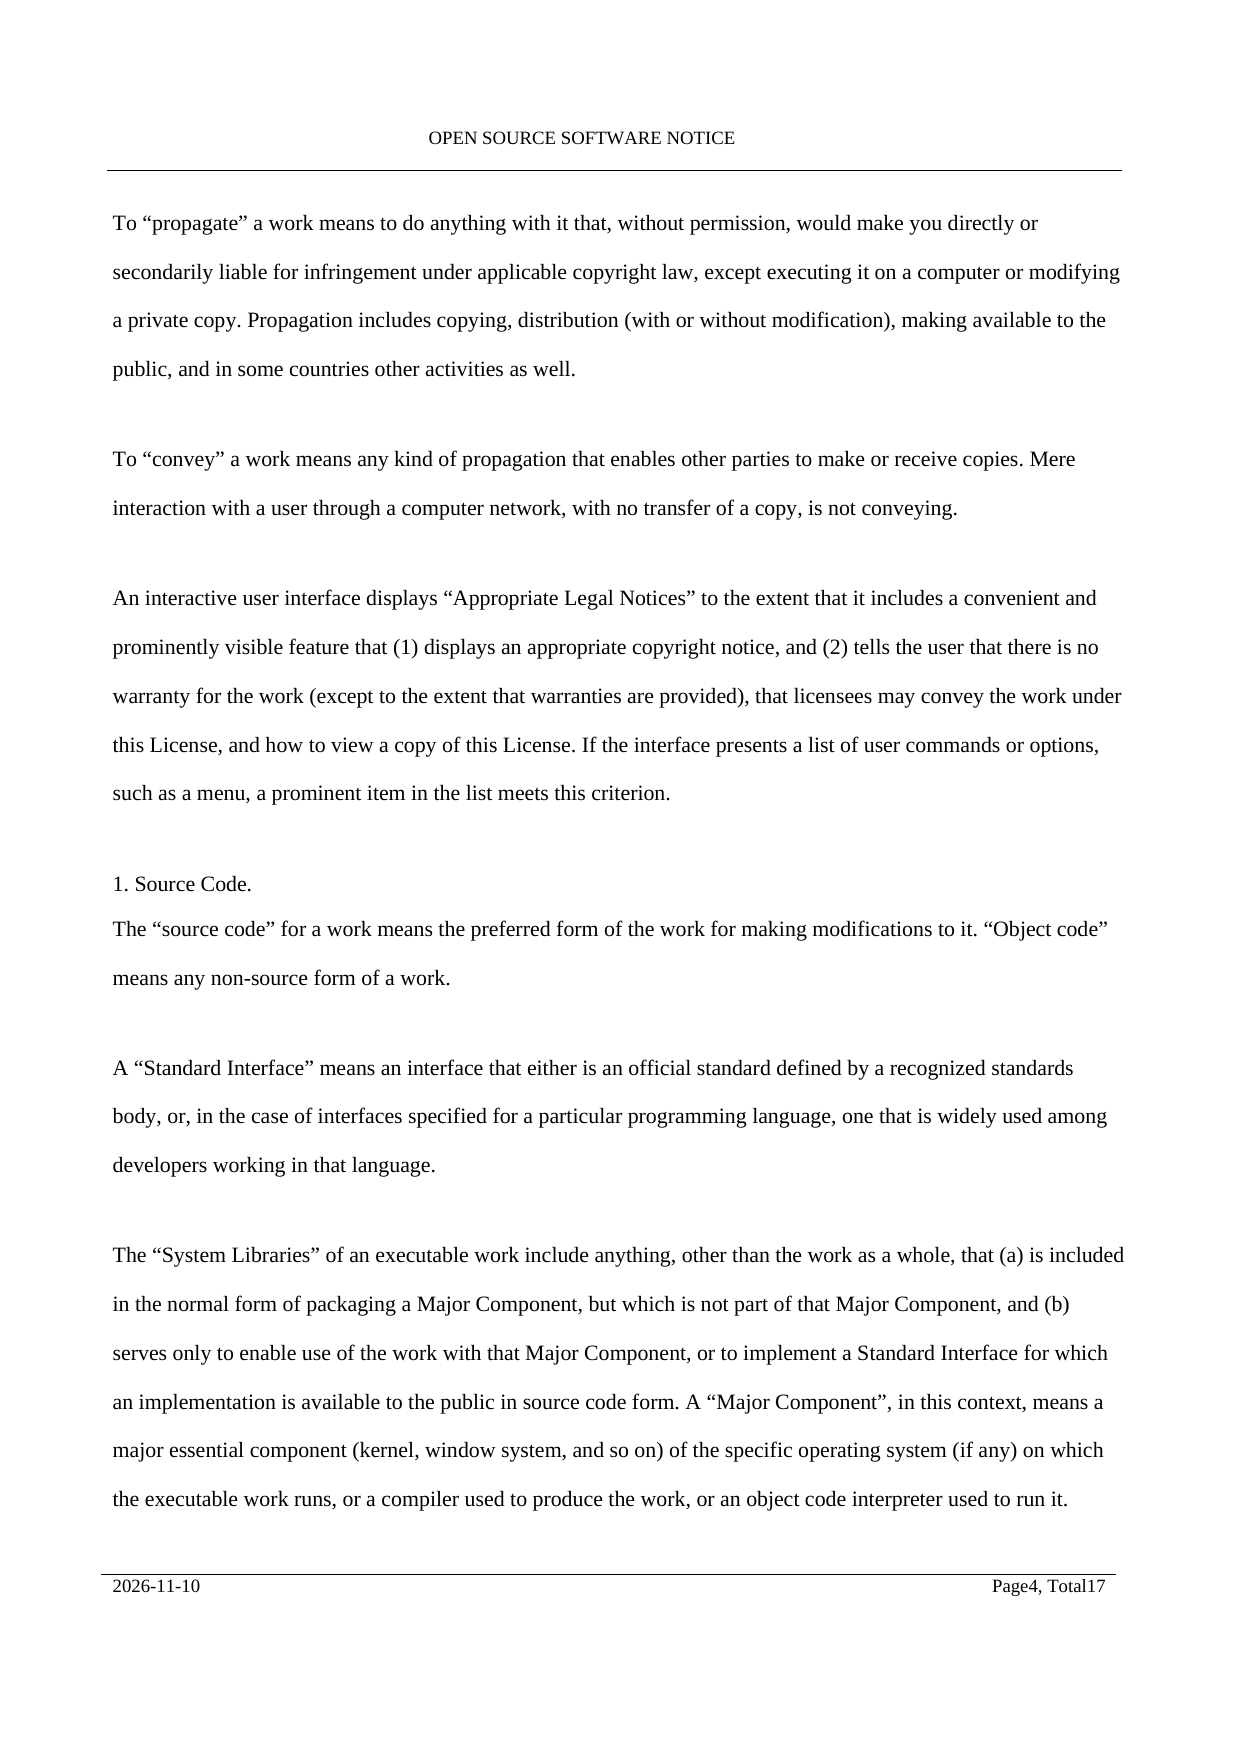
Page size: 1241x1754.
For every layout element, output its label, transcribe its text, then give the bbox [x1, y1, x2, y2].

text The “source code” for a work means the preferred form of the work for making modifications to it. “Object code” means any non-source form of a work. [112, 912, 1128, 993]
text To “convey” a work means any kind of propagation that enables other parties to make or receive copies. Mere interaction with a user through a computer network, with no transfer of a copy, is not conveying. [112, 443, 1128, 524]
text A “Standard Interface” means an interface that either is an official standard defined by a recognized standards body, or, in the case of interfaces specified for a particular programming language, one that is widely used among developers working in that language. [112, 1051, 1128, 1181]
text An interactive user interface displays “Appropriate Legal Notices” to the extent that it includes a convenient and prominently visible feature that (1) displays an appropriate copyright notice, and (2) tells the user that there is no warranty for the work (except to the extent that warranties are provided), that licensees may convey the work under this License, and how to view a copy of this License. If the interface presents a list of user commands or options, such as a menu, a prominent item in the list meets this criterion. [112, 582, 1128, 809]
text To “propagate” a work means to do anything with it that, without permission, would make you directly or secondarily liable for infringement under applicable copyright law, except executing it on a computer or modifying a private copy. Propagation includes copying, distribution (with or without modification), making available to the public, and in some countries other activities as well. [112, 206, 1128, 385]
text 1. Source Code. [112, 867, 1128, 899]
text The “System Libraries” of an executable work include anything, other than the work as a whole, that (a) is included in the normal form of packaging a Major Component, but which is not part of that Major Component, and (b) serves only to enable use of the work with that Major Component, or to implement a Standard Interface for which an implementation is available to the public in source code form. A “Major Component”, in this context, means a major essential component (kernel, window system, and so on) of the specific operating system (if any) on which the executable work runs, or a compiler used to produce the work, or an object code interpreter used to run it. [112, 1239, 1128, 1515]
